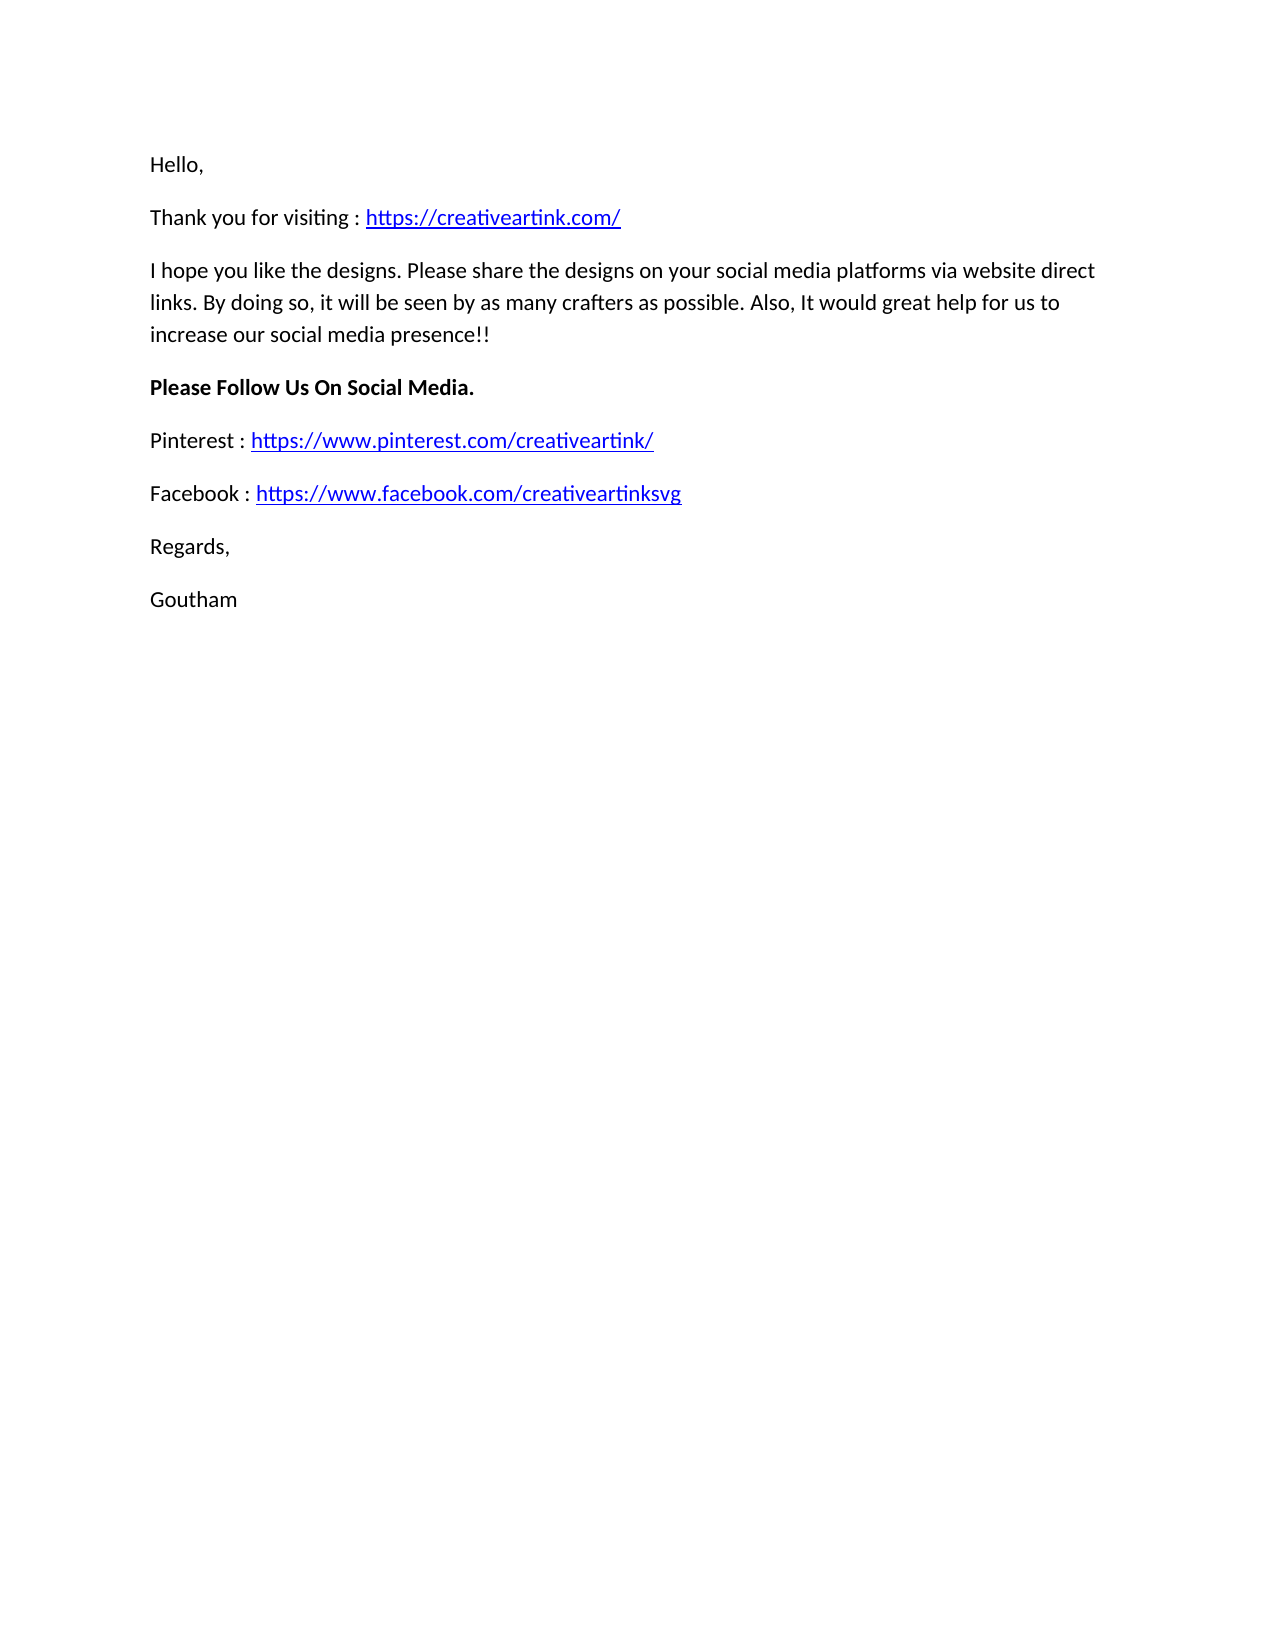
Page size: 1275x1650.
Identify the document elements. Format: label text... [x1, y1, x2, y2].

text Hello, [150, 150, 1125, 178]
text Pinterest : https://www.pinterest.com/creativeartink/ [150, 426, 1125, 454]
text Thank you for visiting : https://creativeartink.com/ [150, 203, 1125, 231]
text Facebook : https://www.facebook.com/creativeartinksvg [150, 479, 1125, 507]
text Regards, [150, 532, 1125, 561]
text Please Follow Us On Social Media. [150, 373, 1125, 401]
text Goutham [150, 586, 1125, 613]
text I hope you like the designs. Please share the designs on your social media platforms via website direct links. By doing so, it will be seen by as many crafters as possible. Also, It would great help for us to increase our social media presence!! [150, 256, 1125, 348]
